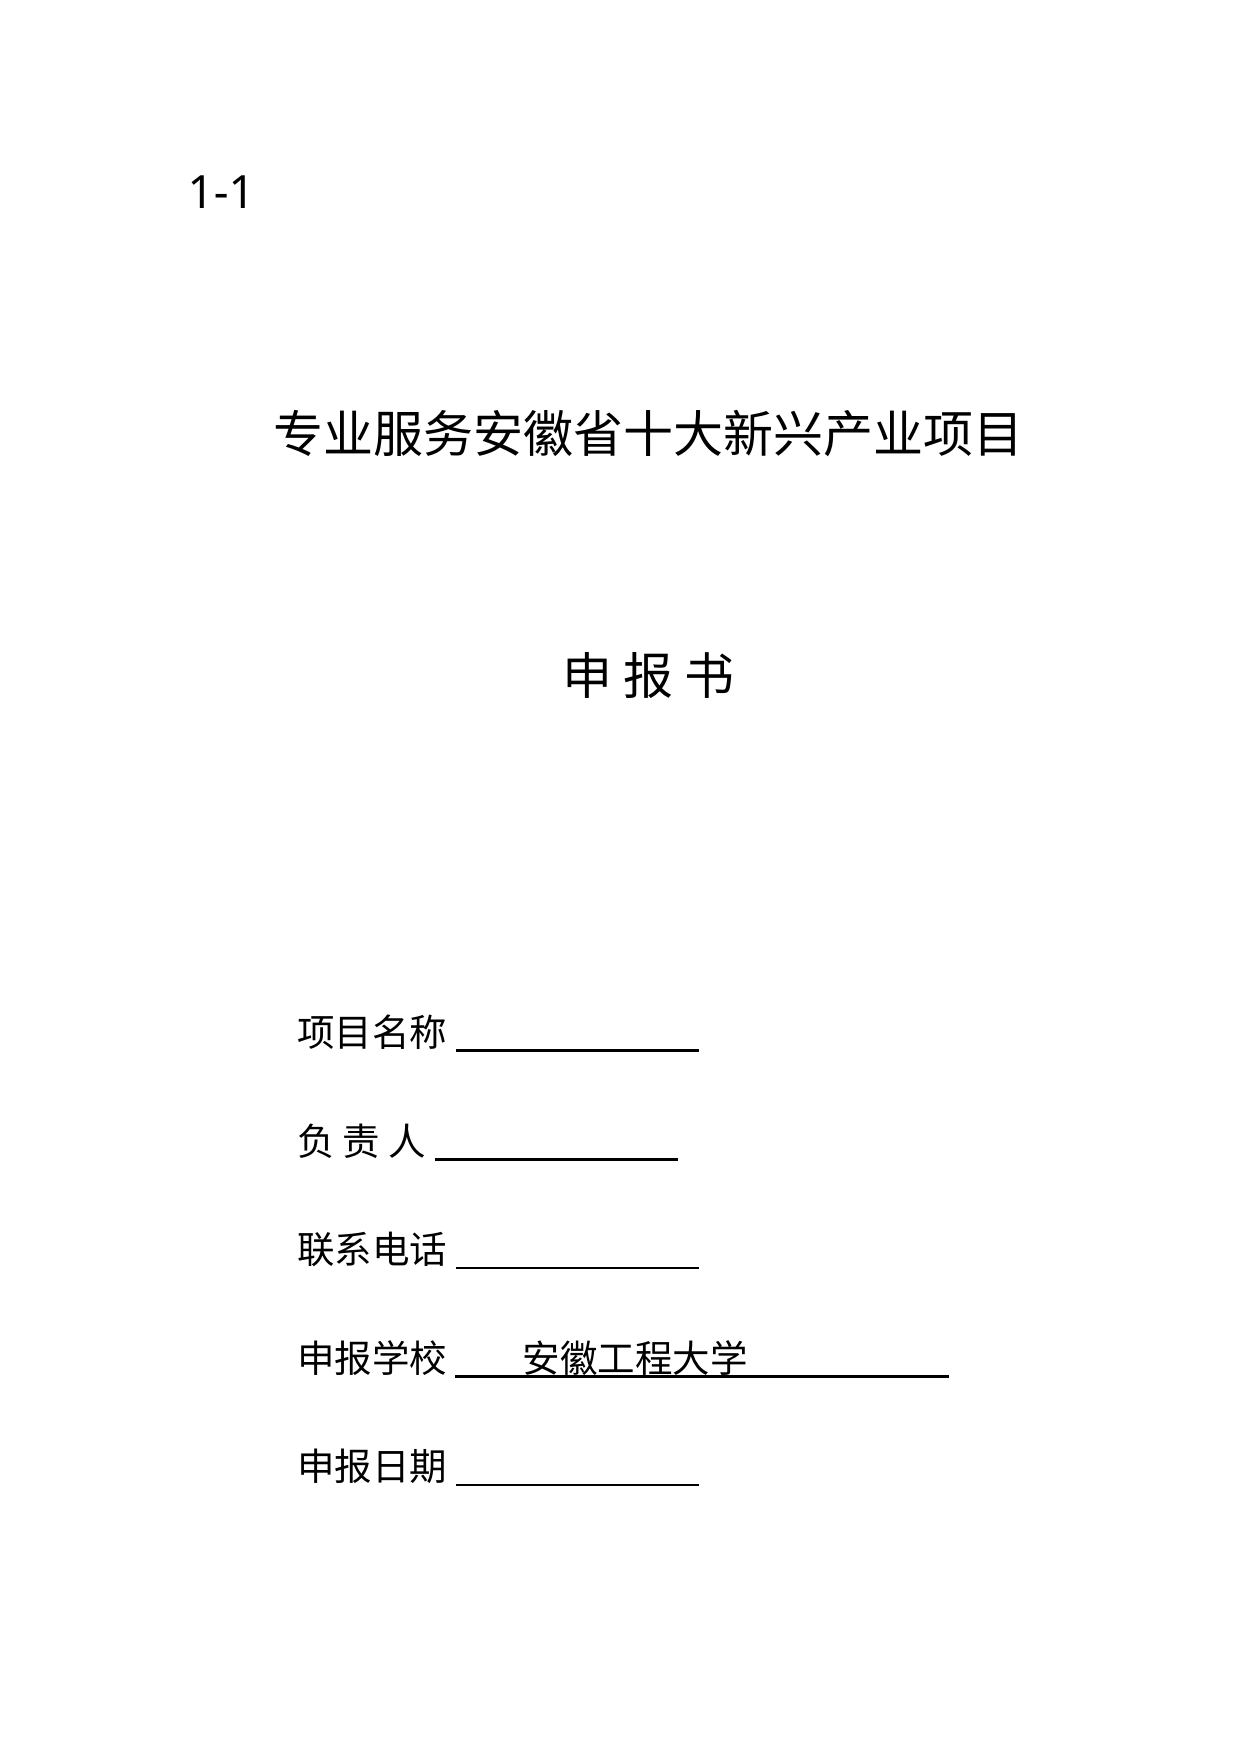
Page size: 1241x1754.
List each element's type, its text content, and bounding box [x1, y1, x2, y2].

text 申报日期 [297, 1437, 987, 1491]
text 负 责 人 [297, 1111, 987, 1166]
text 申报学校 安徽工程大学 [297, 1328, 987, 1383]
text 1-1 [187, 162, 1053, 220]
text 联系电话 [297, 1220, 987, 1274]
text 专业服务安徽省十大新兴产业项目 [187, 382, 1053, 479]
text 项目名称 [297, 1003, 987, 1057]
text 申 报 书 [187, 624, 1053, 722]
